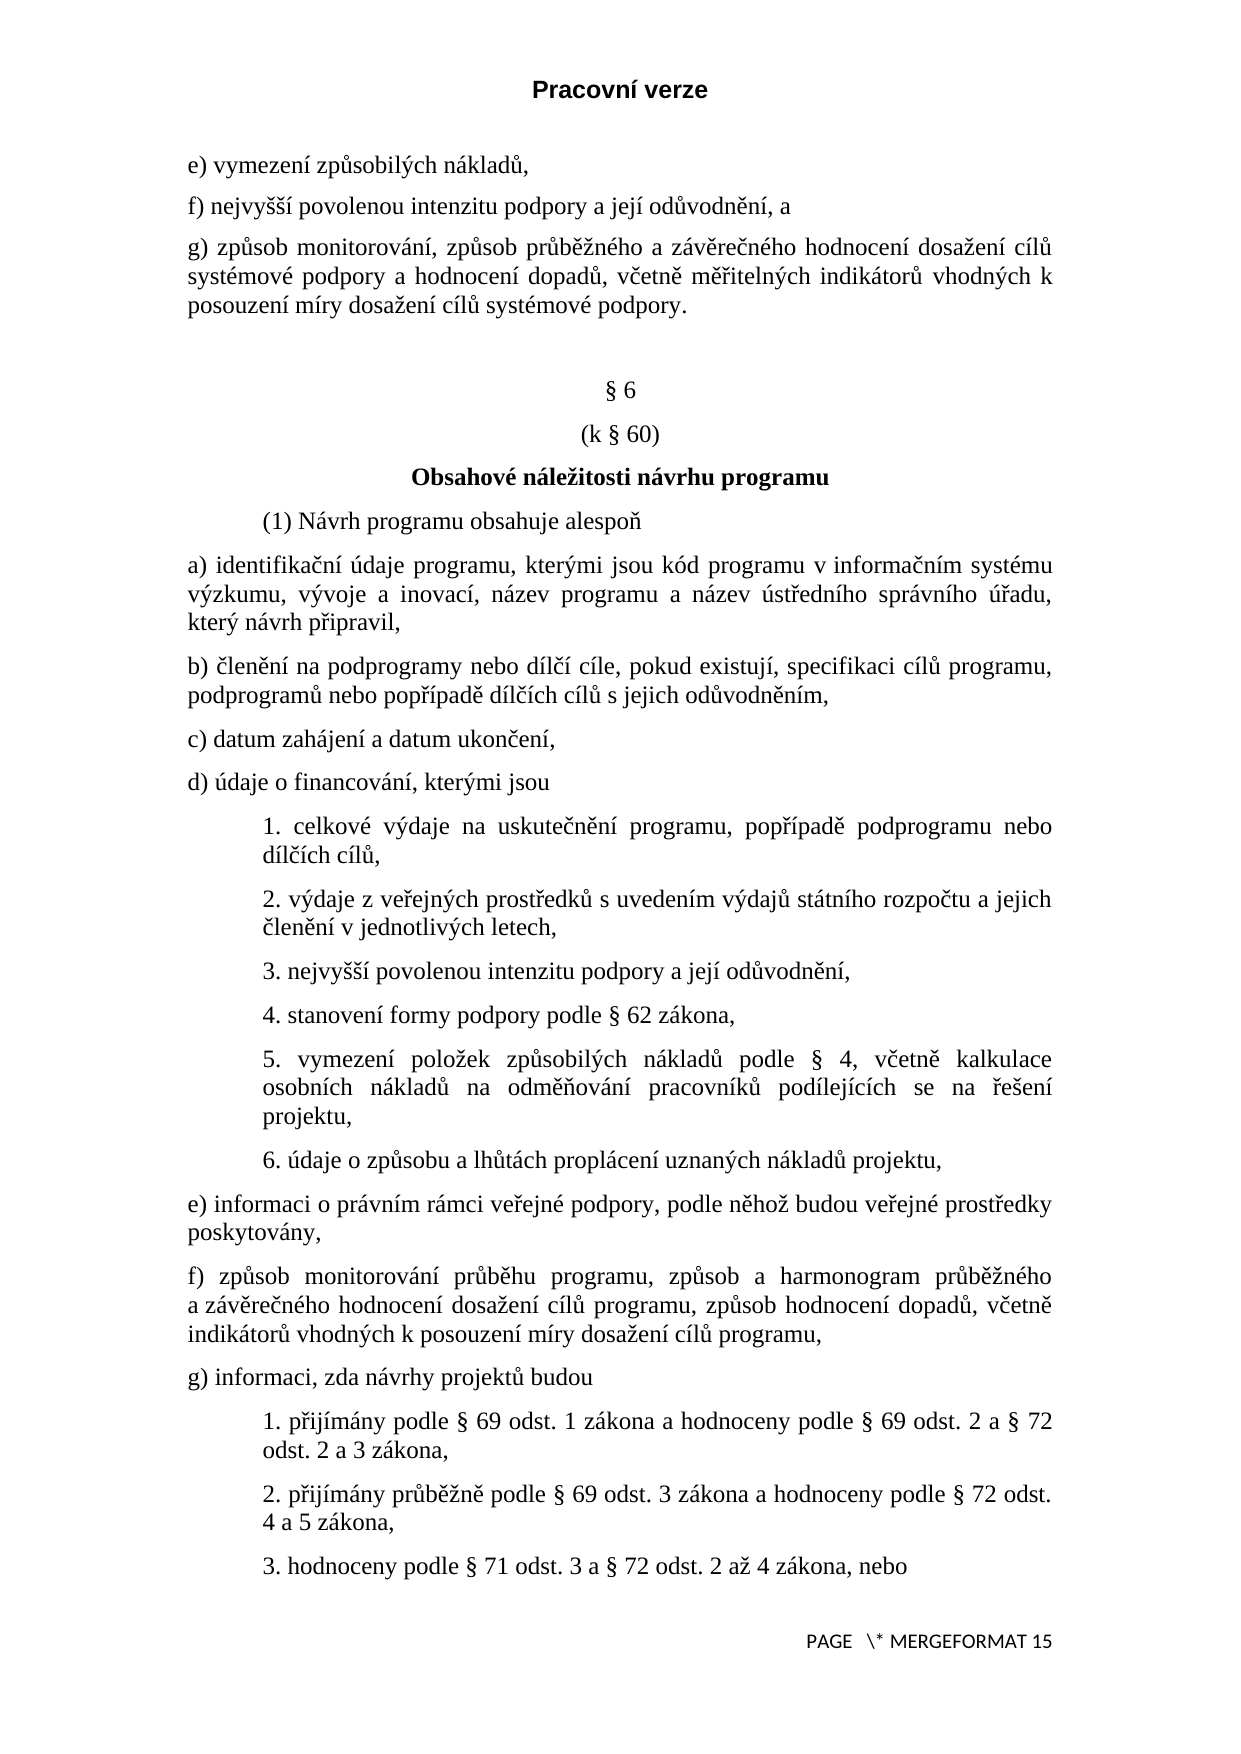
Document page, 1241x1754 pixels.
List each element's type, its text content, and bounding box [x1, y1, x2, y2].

text f) způsob monitorování průběhu programu, způsob a harmonogram průběžného a závěrečného hodnocení dosažení cílů programu, způsob hodnocení dopadů, včetně indikátorů vhodných k posouzení míry dosažení cílů programu, [187, 1261, 1053, 1347]
text a) identifikační údaje programu, kterými jsou kód programu v informačním systému výzkumu, vývoje a inovací, název programu a název ústředního správního úřadu, který návrh připravil, [187, 550, 1053, 636]
text (1) Návrh programu obsahuje alespoň [187, 506, 1053, 535]
text g) způsob monitorování, způsob průběžného a závěrečného hodnocení dosažení cílů systémové podpory a hodnocení dopadů, včetně měřitelných indikátorů vhodných k posouzení míry dosažení cílů systémové podpory. [187, 232, 1053, 319]
text d) údaje o financování, kterými jsou [187, 767, 1053, 796]
text e) informaci o právním rámci veřejné podpory, podle něhož budou veřejné prostředky poskytovány, [187, 1189, 1053, 1246]
text 2. výdaje z veřejných prostředků s uvedením výdajů státního rozpočtu a jejich členění v jednotlivých letech, [262, 884, 1053, 941]
text b) členění na podprogramy nebo dílčí cíle, pokud existují, specifikaci cílů programu, podprogramů nebo popřípadě dílčích cílů s jejich odůvodněním, [187, 651, 1053, 709]
text g) informaci, zda návrhy projektů budou [187, 1362, 1053, 1391]
text 3. hodnoceny podle § 71 odst. 3 a § 72 odst. 2 až 4 zákona, nebo [262, 1551, 1053, 1580]
text f) nejvyšší povolenou intenzitu podpory a její odůvodnění, a [187, 191, 1053, 220]
text 6. údaje o způsobu a lhůtách proplácení uznaných nákladů projektu, [262, 1145, 1053, 1174]
text e) vymezení způsobilých nákladů, [187, 150, 1053, 179]
text 1. přijímány podle § 69 odst. 1 zákona a hodnoceny podle § 69 odst. 2 a § 72 odst. 2 a 3 zákona, [262, 1406, 1053, 1464]
text c) datum zahájení a datum ukončení, [187, 724, 1053, 752]
text 3. nejvyšší povolenou intenzitu podpory a její odůvodnění, [262, 956, 1053, 985]
text (k § 60) [187, 419, 1053, 447]
text 4. stanovení formy podpory podle § 62 zákona, [262, 1000, 1053, 1029]
text Obsahové náležitosti návrhu programu [187, 462, 1053, 491]
text 2. přijímány průběžně podle § 69 odst. 3 zákona a hodnoceny podle § 72 odst. 4 a 5 zákona, [262, 1479, 1053, 1536]
text 1. celkové výdaje na uskutečnění programu, popřípadě podprogramu nebo dílčích cílů, [262, 811, 1053, 869]
text § 6 [187, 375, 1053, 404]
text 5. vymezení položek způsobilých nákladů podle § 4, včetně kalkulace osobních nákladů na odměňování pracovníků podílejících se na řešení projektu, [262, 1044, 1053, 1130]
